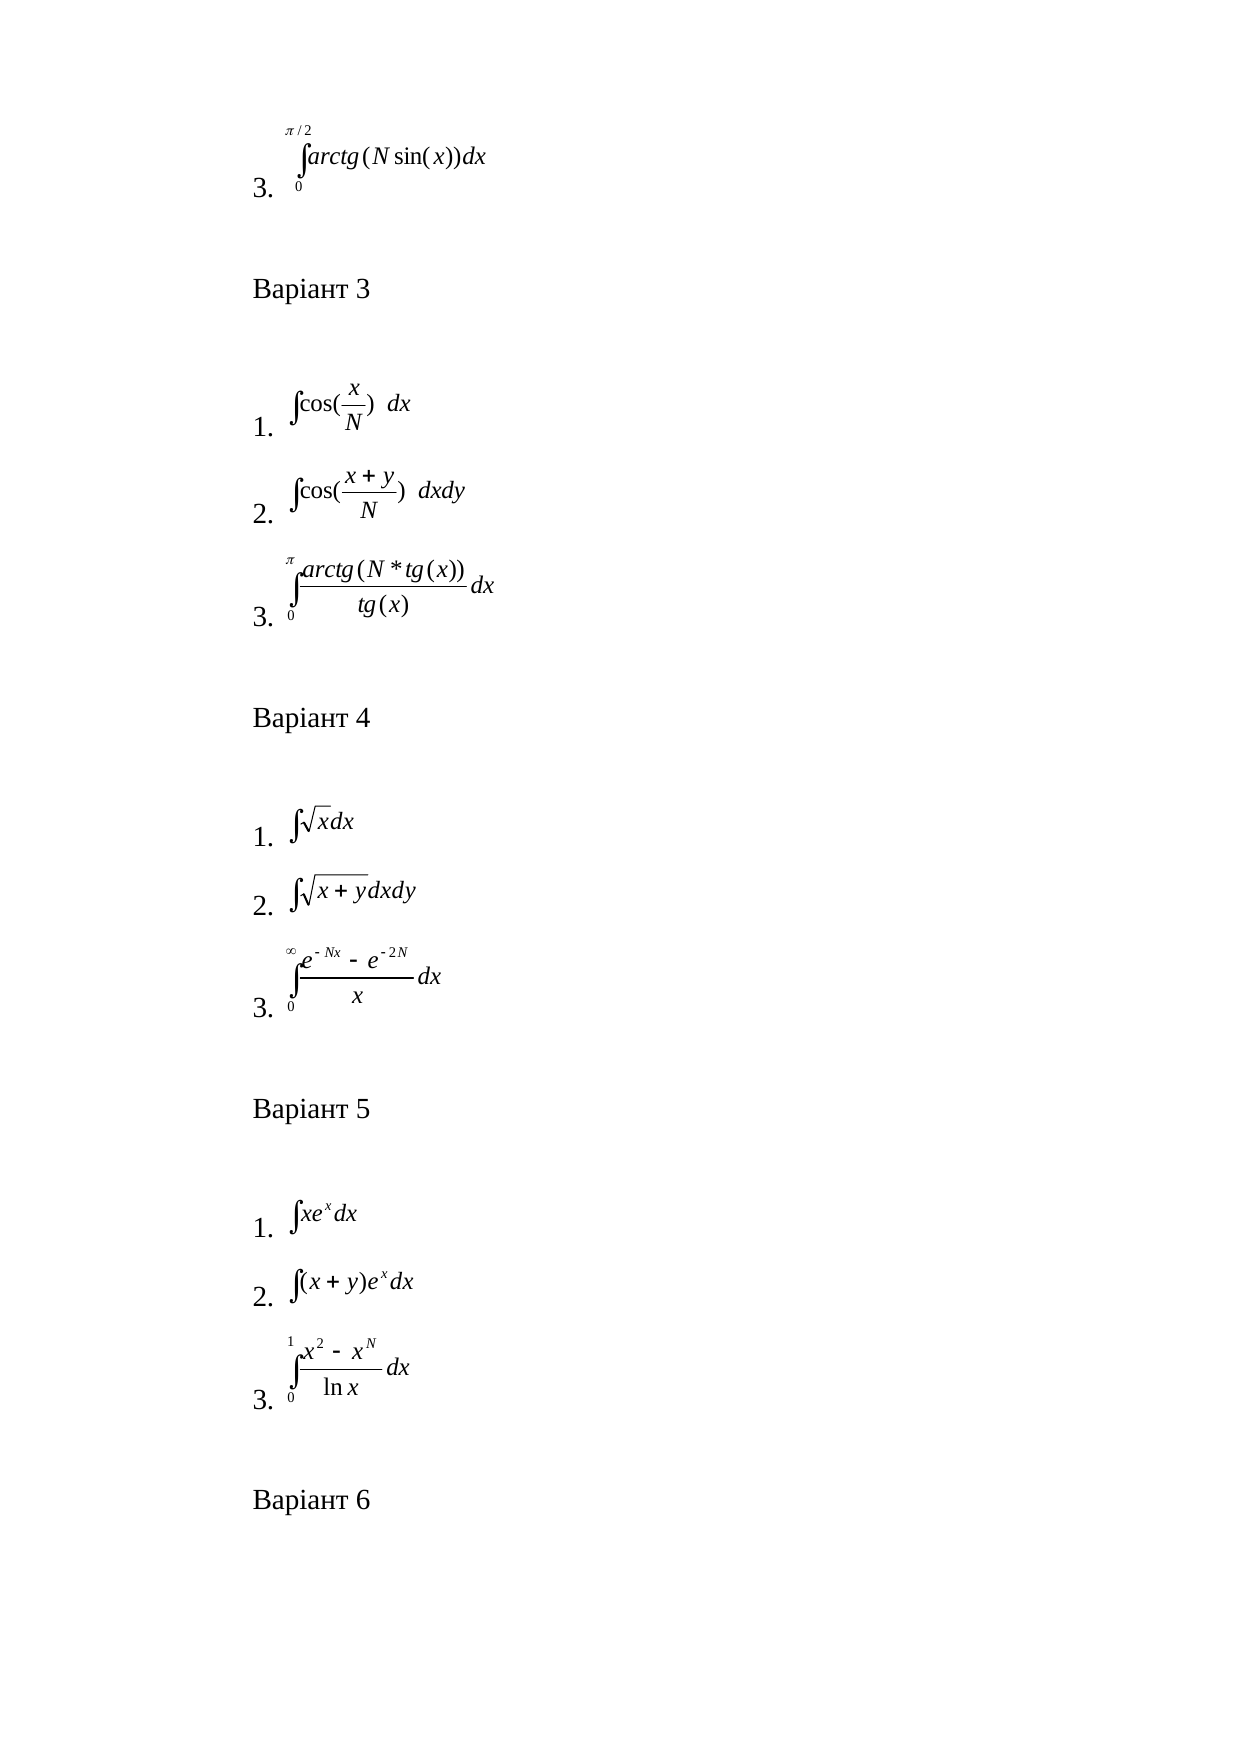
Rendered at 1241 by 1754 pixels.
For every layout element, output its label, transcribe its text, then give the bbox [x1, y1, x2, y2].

text 1. [177, 801, 1152, 853]
text Варіант 5 [177, 1091, 1152, 1125]
text 3. [177, 1329, 1152, 1416]
text 2. [177, 869, 1152, 921]
text 3. [177, 118, 1152, 204]
text Варіант 3 [177, 271, 1152, 305]
text 2. [177, 1261, 1152, 1313]
text 3. [177, 547, 1152, 633]
text 3. [177, 938, 1152, 1024]
text 1. [177, 372, 1152, 443]
text Варіант 4 [177, 700, 1152, 734]
text 2. [177, 459, 1152, 530]
text Варіант 6 [177, 1483, 1152, 1516]
text 1. [177, 1192, 1152, 1244]
